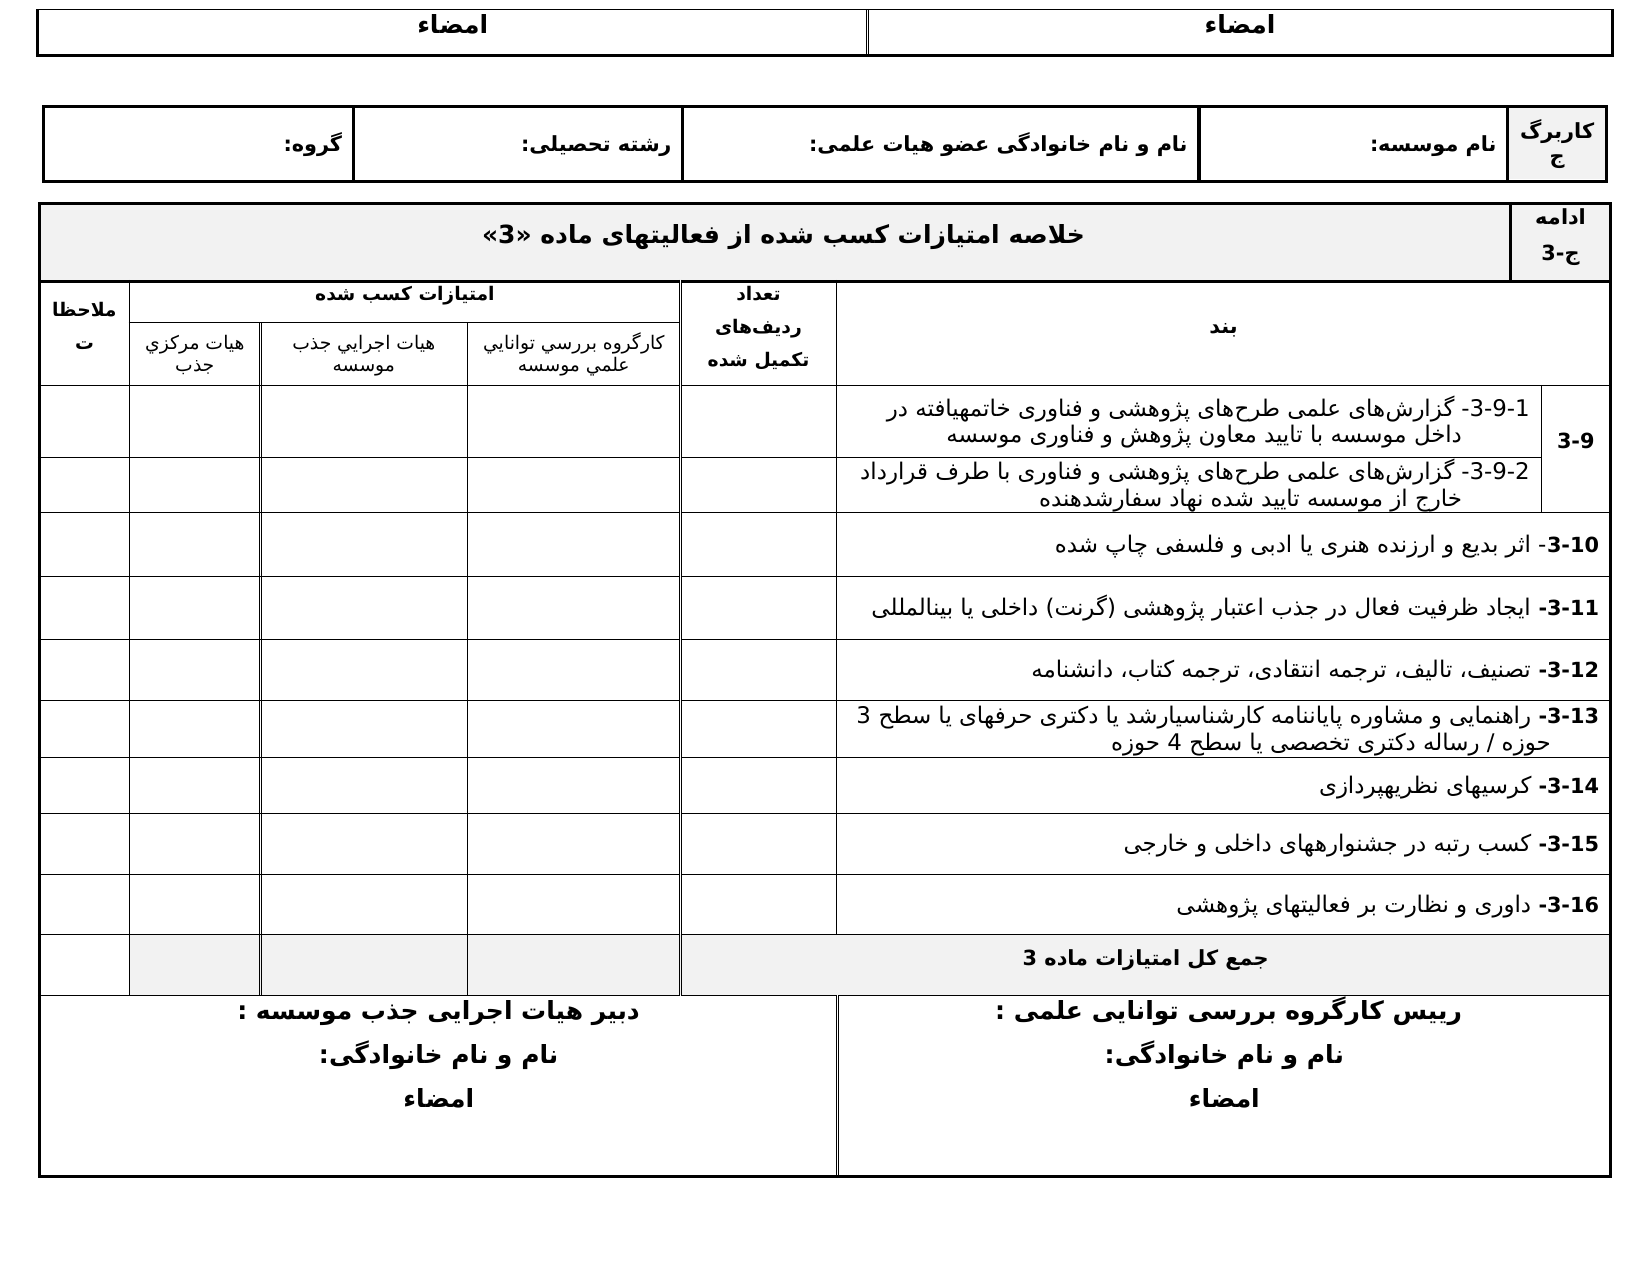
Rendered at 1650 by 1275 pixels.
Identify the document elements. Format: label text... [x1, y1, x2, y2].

table_cell هيات مركزي جذب [130, 323, 259, 385]
table_cell [682, 640, 836, 700]
table_header رشته تحصیلی: [355, 108, 681, 179]
table_cell [262, 701, 467, 757]
table_cell [130, 640, 259, 700]
table_cell [468, 875, 679, 934]
table_cell هيات اجرايي جذب موسسه [262, 323, 467, 385]
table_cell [39, 10, 866, 54]
table_cell 3-13- راهنمایی و مشاوره پایاننامه کارشناسیارشد یا دکتری حرفهای یا سطح 3 حوزه / رساله دکتری تخصصی یا سطح 4 حوزه [837, 701, 1609, 757]
table_cell [682, 513, 836, 576]
table_cell [468, 701, 679, 757]
table_cell [130, 386, 259, 457]
table_cell [682, 386, 836, 457]
table_cell [262, 513, 467, 576]
table_cell [468, 758, 679, 813]
table_cell رییس کارگروه بررسی توانایی علمی : نام و نام خانوادگی: امضاء [839, 996, 1609, 1175]
table_cell [468, 640, 679, 700]
table_cell 3-11- ایجاد ظرفیت فعال در جذب اعتبار پژوهشی (گرنت) داخلی یا بینالمللی [837, 577, 1609, 638]
table_cell [41, 640, 129, 700]
table_cell 3-12- تصنیف، تالیف، ترجمه انتقادی، ترجمه کتاب، دانشنامه [837, 640, 1609, 700]
table_cell [262, 758, 467, 813]
table_cell [468, 935, 679, 995]
table_cell [262, 875, 467, 934]
table_cell [468, 577, 679, 638]
table_header کاربرگ ج [1509, 108, 1605, 179]
table_cell [130, 935, 259, 995]
table_header ادامه ج-3 [1512, 205, 1609, 280]
table_cell [130, 814, 259, 873]
table_cell [130, 701, 259, 757]
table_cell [869, 10, 1611, 54]
table_cell [130, 577, 259, 638]
table_cell ملاحظات [41, 283, 129, 385]
table_cell [682, 458, 836, 512]
table_header نام و نام خانوادگی عضو هیات علمی: [684, 108, 1197, 179]
table_header خلاصه امتیازات کسب شده از فعالیتهای ماده «3» [41, 205, 1509, 280]
table_cell [41, 935, 129, 995]
table_cell دبیر هیات اجرایی جذب موسسه : نام و نام خانوادگی: امضاء [41, 995, 836, 1175]
table_cell 3-9 [1542, 386, 1609, 512]
table_cell [468, 386, 679, 457]
table_cell 3-10- اثر بدیع و ارزنده هنری یا ادبی و فلسفی چاپ شده [837, 513, 1609, 576]
table_cell [682, 875, 836, 934]
table_cell 3-16- داوری و نظارت بر فعالیتهای پژوهشی [837, 875, 1609, 934]
table_cell [682, 758, 836, 813]
table_cell [41, 386, 129, 457]
table_cell [262, 577, 467, 638]
table_cell [130, 758, 259, 813]
table_cell [468, 458, 679, 512]
table_cell 3-9-1- گزارش‌های علمی طرح‌های پژوهشی و فناوری خاتمهيافته در داخل موسسه با تایید معاون پژوهش و فناوری موسسه [837, 386, 1541, 457]
table_cell 3-14- کرسیهای نظریهپردازی [837, 758, 1609, 813]
table_cell امتیازات کسب شده [130, 283, 679, 322]
table_cell [262, 935, 467, 995]
table_cell [682, 814, 836, 873]
table_cell [41, 758, 129, 813]
table_cell [262, 640, 467, 700]
table_cell [41, 814, 129, 873]
table_cell [262, 458, 467, 512]
table_cell 3-9-2- گزارش‌های علمی طرح‌های پژوهشی و فناوری با طرف قرارداد خارج از موسسه تایید شده نهاد سفارشدهنده [837, 458, 1541, 512]
table_cell [262, 386, 467, 457]
table_header گروه: [45, 108, 352, 179]
table_cell 3-15- کسب رتبه در جشنوارههای داخلی و خارجی [837, 814, 1609, 873]
table_cell [682, 577, 836, 638]
table_cell جمع کل امتیازات ماده 3 [682, 935, 1609, 995]
table_cell [41, 701, 129, 757]
table_cell بند [837, 283, 1609, 385]
table_cell [130, 875, 259, 934]
table_header نام موسسه: [1201, 108, 1506, 179]
table_cell [468, 513, 679, 576]
table_cell [262, 814, 467, 873]
table_cell [130, 513, 259, 576]
table_cell [41, 458, 129, 512]
table_cell كارگروه بررسي توانايي علمي موسسه [468, 323, 679, 385]
table_cell [468, 814, 679, 873]
table_cell [130, 458, 259, 512]
table_cell [41, 577, 129, 638]
table_cell تعداد ردیف‌های تکمیل شده [682, 283, 836, 385]
table_cell [41, 513, 129, 576]
table_cell [41, 875, 129, 934]
table_cell [682, 701, 836, 757]
